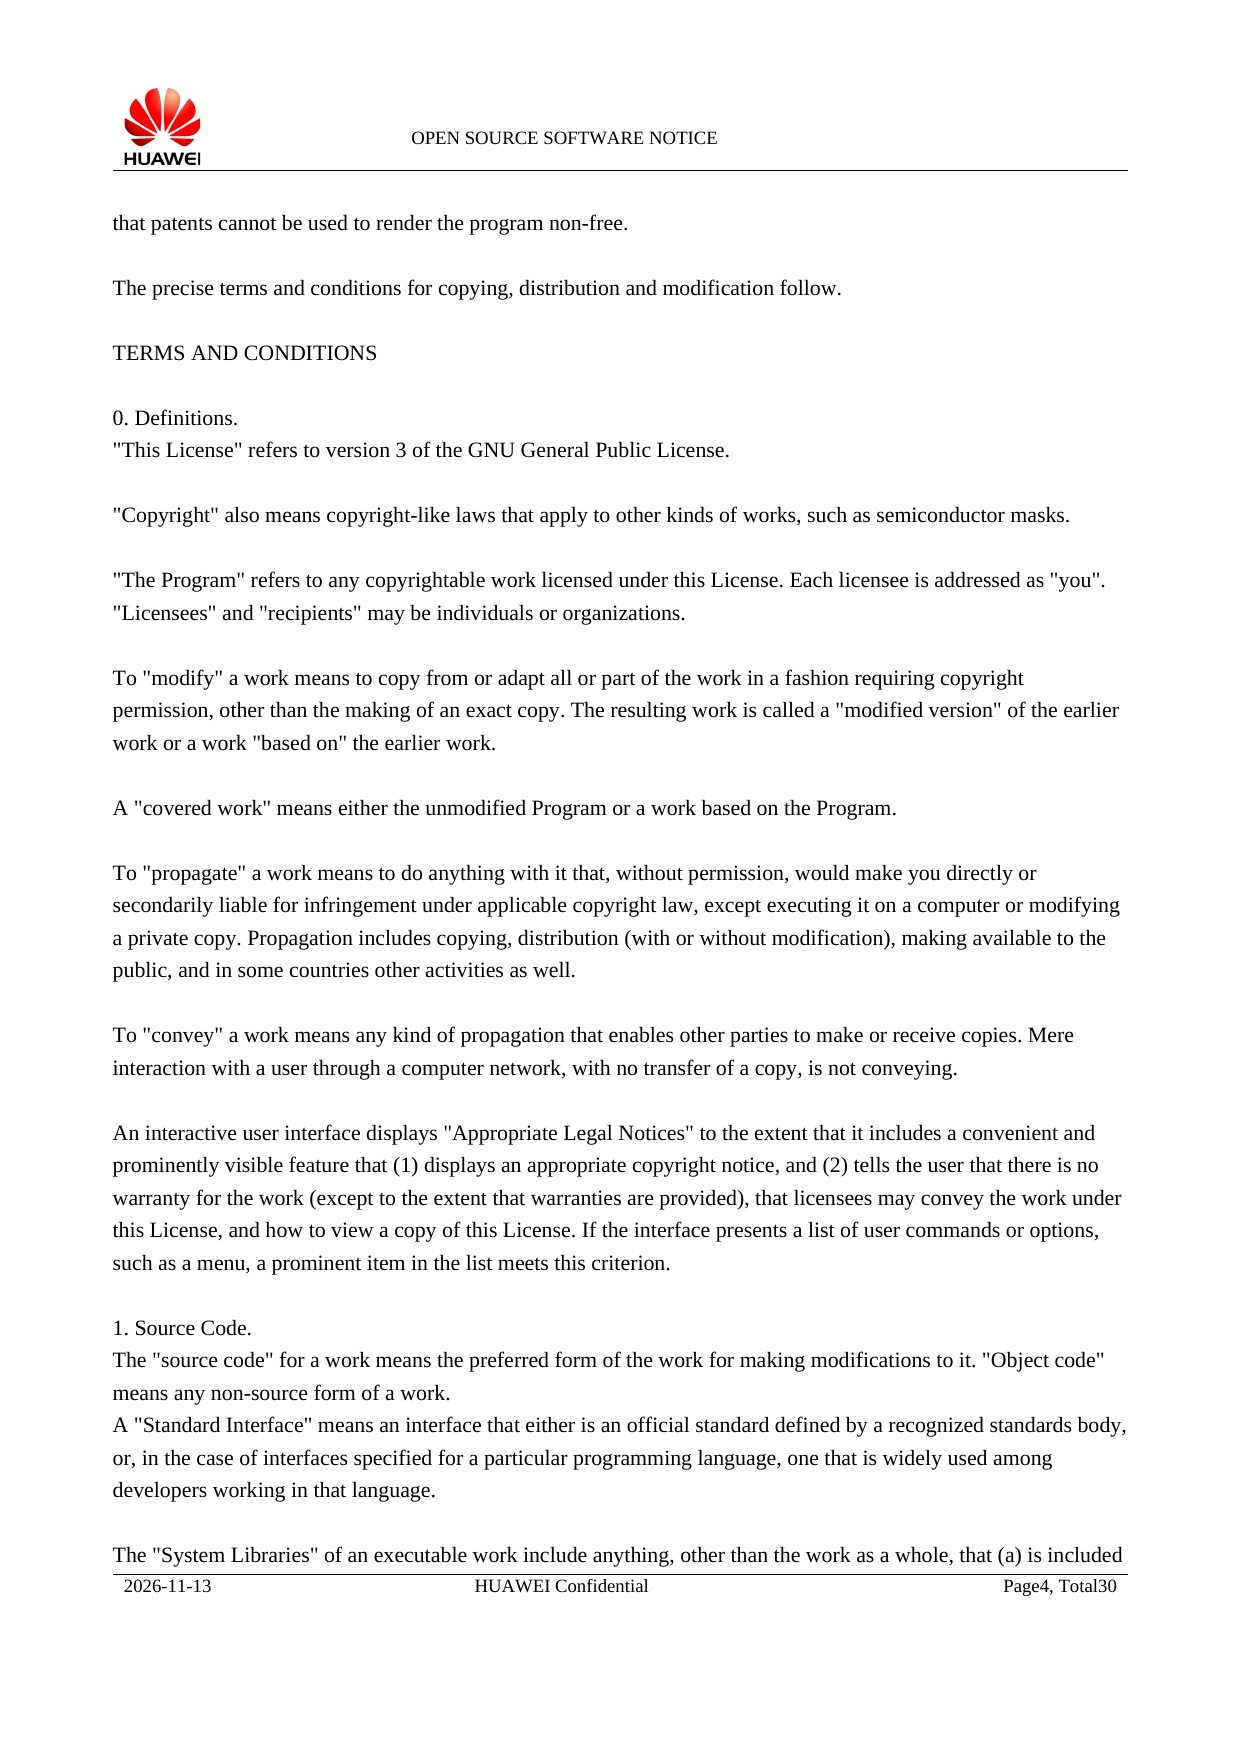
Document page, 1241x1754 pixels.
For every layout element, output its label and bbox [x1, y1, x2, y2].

picture [124, 88, 201, 165]
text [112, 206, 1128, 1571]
